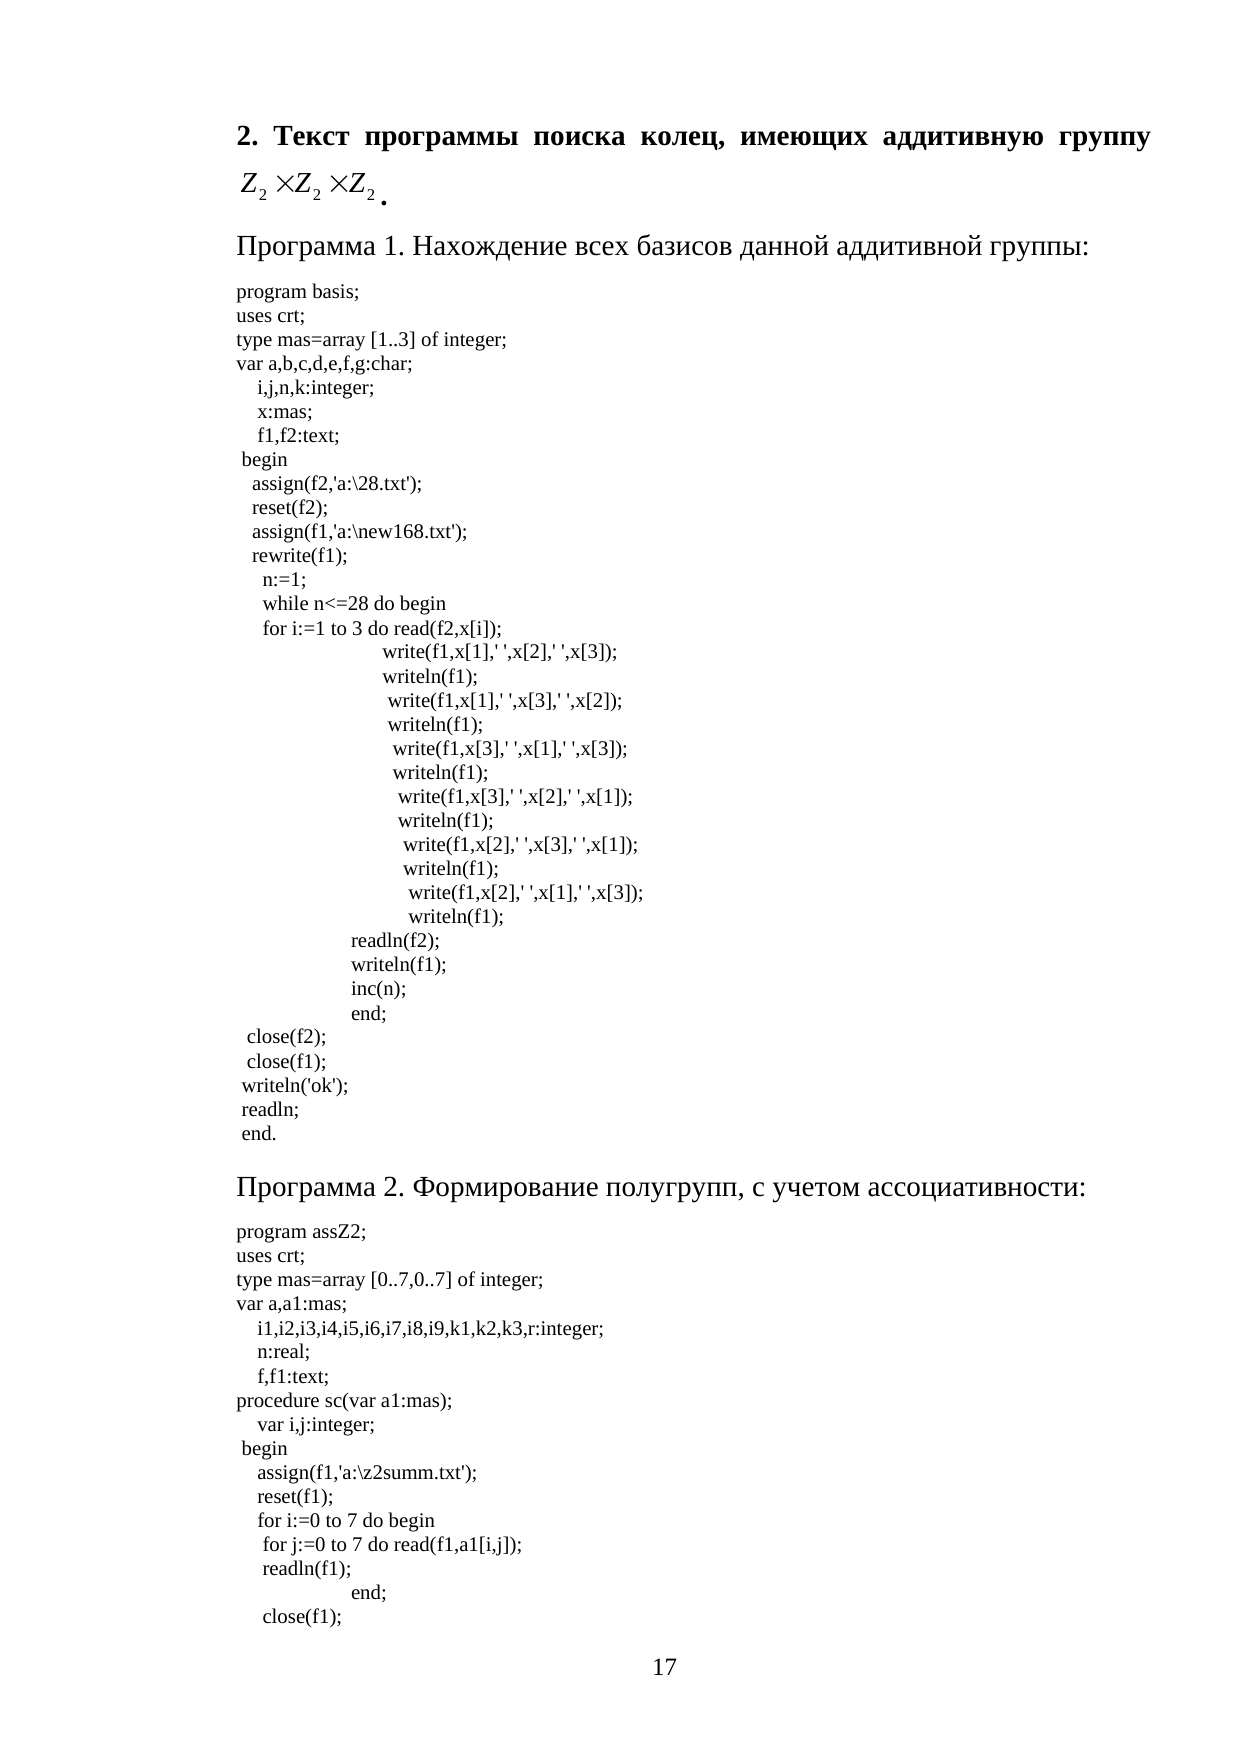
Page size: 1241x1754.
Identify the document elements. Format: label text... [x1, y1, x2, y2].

text for i:=1 to 3 do read(f2,x[i]); [236, 615, 1152, 639]
text inc(n); [236, 976, 1152, 1000]
text reset(f2); [236, 495, 1152, 519]
text program assZ2; [236, 1219, 1152, 1243]
text var a,a1:mas; [236, 1291, 1152, 1315]
text writeln(f1); [236, 760, 1152, 784]
text writeln(f1); [236, 808, 1152, 832]
text write(f1,x[1],' ',x[2],' ',x[3]); [236, 639, 1152, 663]
text for j:=0 to 7 do read(f1,a1[i,j]); [236, 1532, 1152, 1556]
text var i,j:integer; [236, 1412, 1152, 1436]
text i1,i2,i3,i4,i5,i6,i7,i8,i9,k1,k2,k3,r:integer; [236, 1315, 1152, 1339]
text writeln(f1); [236, 952, 1152, 976]
text write(f1,x[2],' ',x[3],' ',x[1]); [236, 832, 1152, 856]
text uses crt; [236, 1243, 1152, 1267]
text for i:=0 to 7 do begin [236, 1508, 1152, 1532]
text type mas=array [0..7,0..7] of integer; [236, 1267, 1152, 1291]
text readln(f1); [236, 1556, 1152, 1580]
text Программа 2. Формирование полугрупп, с учетом ассоциативности: [236, 1169, 1152, 1202]
text close(f1); [236, 1048, 1152, 1073]
text 2. Текст программы поиска колец, имеющих аддитивную группу . [236, 118, 1152, 211]
text begin [236, 447, 1152, 471]
text reset(f1); [236, 1484, 1152, 1508]
text readln(f2); [236, 928, 1152, 952]
text assign(f1,'a:\z2summ.txt'); [236, 1460, 1152, 1484]
text end; [236, 1000, 1152, 1024]
text var a,b,c,d,e,f,g:char; [236, 351, 1152, 375]
text n:real; [236, 1339, 1152, 1363]
text write(f1,x[1],' ',x[3],' ',x[2]); [236, 688, 1152, 712]
text f,f1:text; [236, 1363, 1152, 1388]
text writeln(f1); [236, 712, 1152, 736]
text end; [236, 1580, 1152, 1604]
text end. [236, 1121, 1152, 1145]
text writeln(f1); [236, 856, 1152, 880]
text i,j,n,k:integer; [236, 375, 1152, 399]
text assign(f2,'a:\28.txt'); [236, 471, 1152, 495]
text program basis; [236, 278, 1152, 303]
text rewrite(f1); [236, 543, 1152, 567]
text write(f1,x[3],' ',x[2],' ',x[1]); [236, 784, 1152, 808]
text assign(f1,'a:\new168.txt'); [236, 519, 1152, 543]
text Программа 1. Нахождение всех базисов данной аддитивной группы: [236, 228, 1152, 262]
text uses crt; [236, 303, 1152, 327]
text begin [236, 1436, 1152, 1460]
text writeln(f1); [236, 663, 1152, 688]
text n:=1; [236, 567, 1152, 591]
text while n<=28 do begin [236, 591, 1152, 615]
text writeln('ok'); [236, 1073, 1152, 1097]
text f1,f2:text; [236, 423, 1152, 447]
text type mas=array [1..3] of integer; [236, 327, 1152, 351]
text writeln(f1); [236, 904, 1152, 928]
text write(f1,x[2],' ',x[1],' ',x[3]); [236, 880, 1152, 904]
text readln; [236, 1097, 1152, 1121]
text procedure sc(var a1:mas); [236, 1388, 1152, 1412]
text write(f1,x[3],' ',x[1],' ',x[3]); [236, 736, 1152, 760]
text close(f2); [236, 1024, 1152, 1048]
text close(f1); [236, 1604, 1152, 1628]
text x:mas; [236, 399, 1152, 423]
